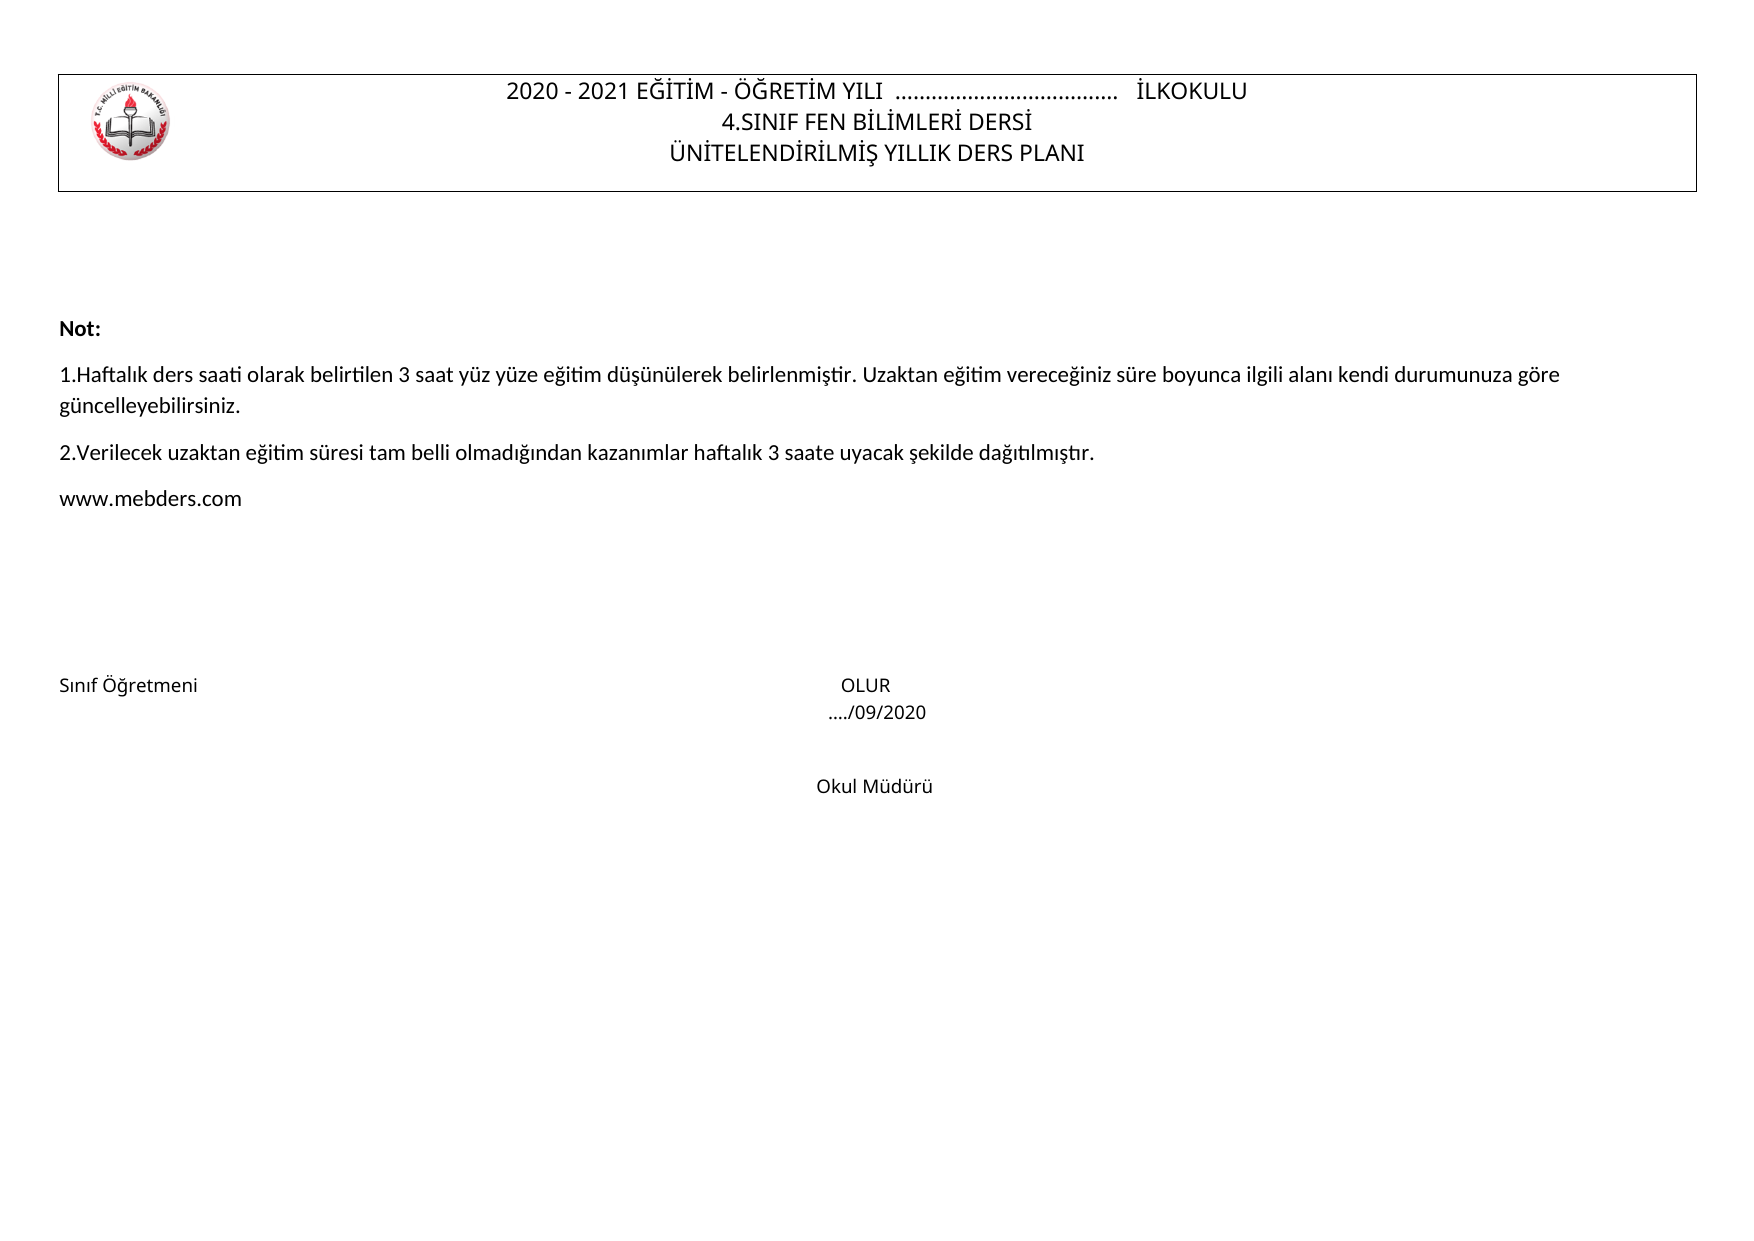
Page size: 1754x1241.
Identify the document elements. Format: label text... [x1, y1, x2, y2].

text 1.Haftalık ders saati olarak belirtilen 3 saat yüz yüze eğitim düşünülerek belirlenmiştir. Uzaktan eğitim vereceğiniz süre boyunca ilgili alanı kendi durumunuza göre güncelleyebilirsiniz. [59, 361, 1695, 419]
text Okul Müdürü [723, 774, 1695, 799]
text www.mebders.com [59, 484, 1695, 513]
picture [85, 77, 175, 167]
text 2.Verilecek uzaktan eğitim süresi tam belli olmadığından kazanımlar haftalık 3 saate uyacak şekilde dağıtılmıştır. [59, 438, 1695, 466]
text Sınıf Öğretmeni OLUR [59, 672, 1695, 698]
text Not: [59, 314, 1695, 342]
text …./09/2020 [59, 699, 1695, 725]
